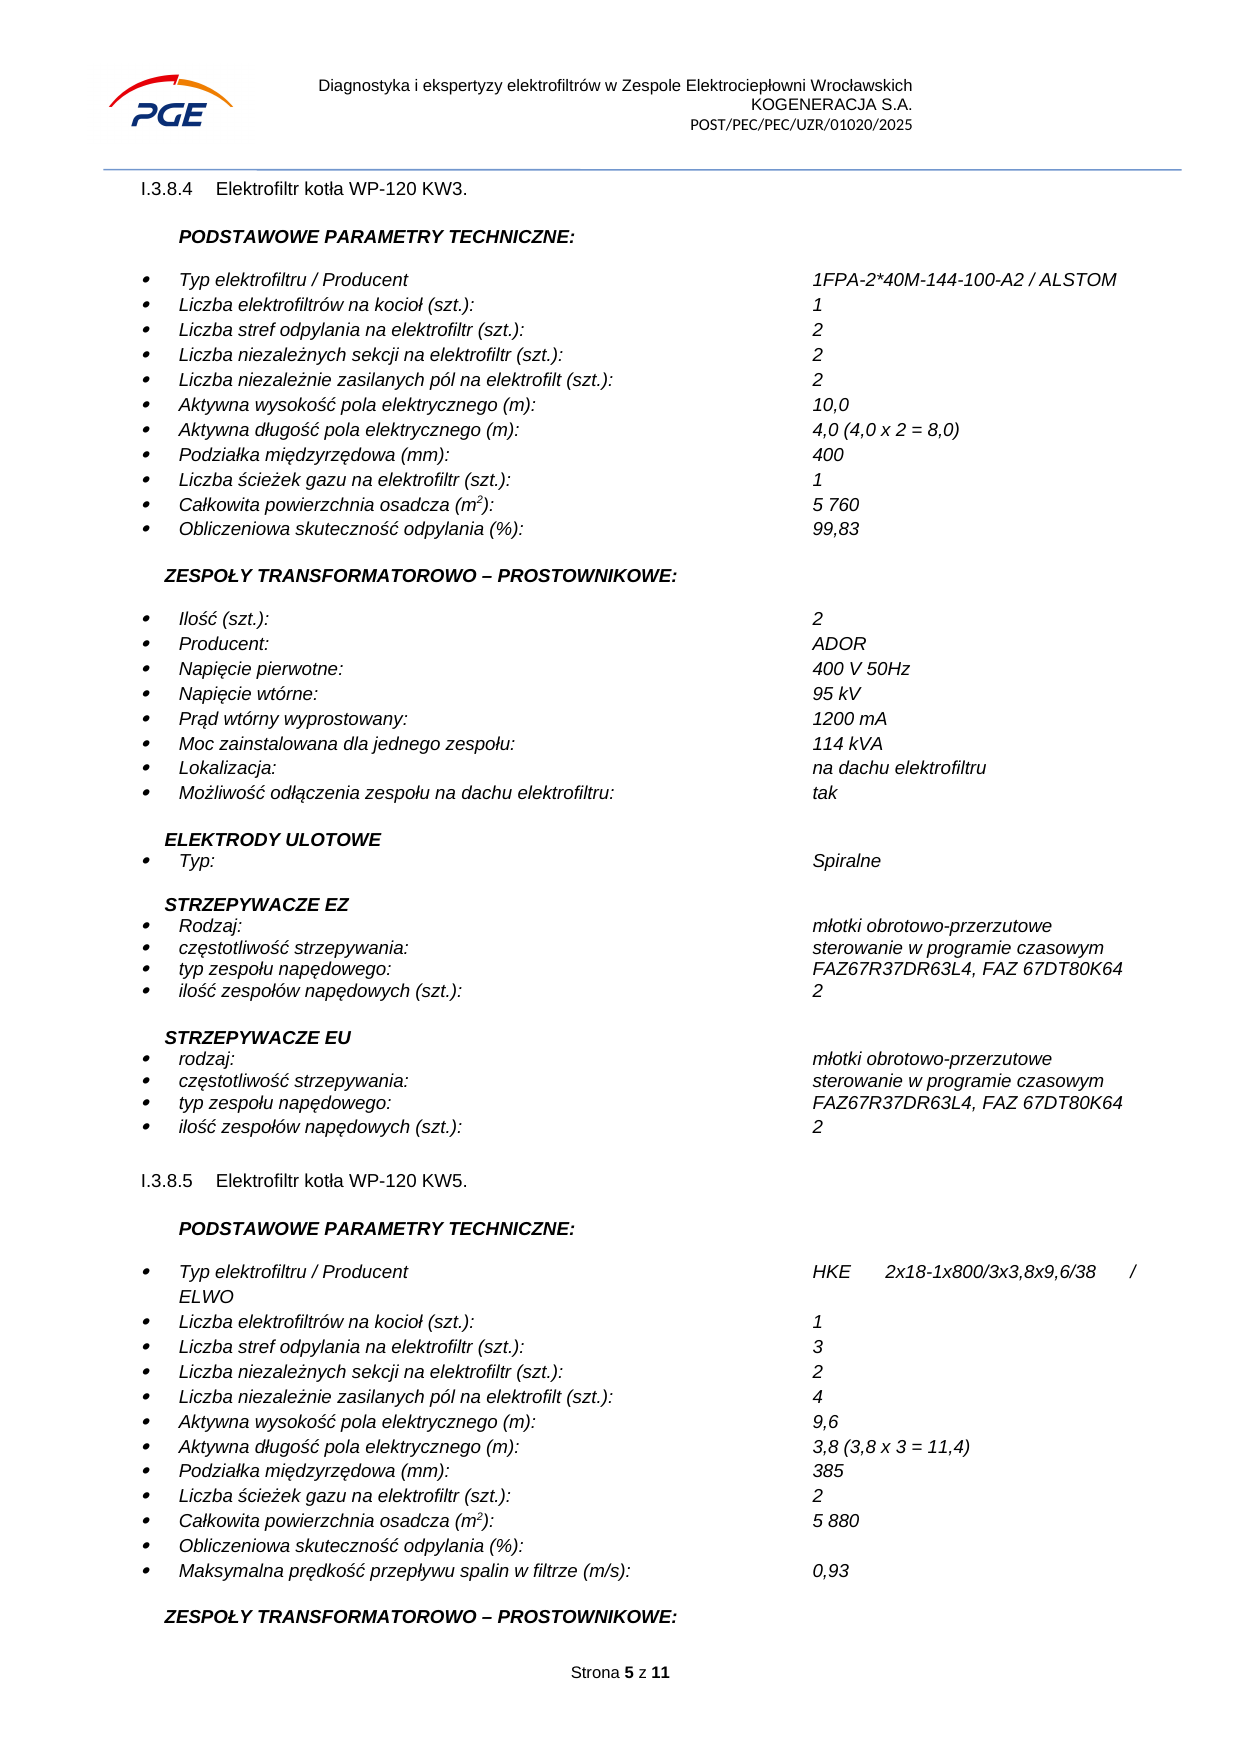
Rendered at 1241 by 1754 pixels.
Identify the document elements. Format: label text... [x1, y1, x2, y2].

text PODSTAWOWE PARAMETRY TECHNICZNE: [178, 226, 1137, 248]
list Liczba niezależnie zasilanych pól na elektrofilt (szt.): 4 [141, 1386, 1137, 1407]
list Rodzaj: młotki obrotowo-przerzutowe [141, 915, 1137, 937]
list Liczba elektrofiltrów na kocioł (szt.): 1 [141, 294, 1137, 316]
list typ zespołu napędowego: FAZ67R37DR63L4, FAZ 67DT80K64 [141, 1091, 1137, 1113]
list Liczba ścieżek gazu na elektrofiltr (szt.): 1 [141, 468, 1137, 490]
list ilość zespołów napędowych (szt.): 2 [141, 980, 1137, 1002]
list Liczba stref odpylania na elektrofiltr (szt.): 3 [141, 1336, 1137, 1357]
text PODSTAWOWE PARAMETRY TECHNICZNE: [178, 1218, 1137, 1240]
list ilość zespołów napędowych (szt.): 2 [141, 1116, 1137, 1138]
list Aktywna wysokość pola elektrycznego (m): 9,6 [141, 1411, 1137, 1432]
list rodzaj: młotki obrotowo-przerzutowe [141, 1048, 1137, 1070]
list Liczba elektrofiltrów na kocioł (szt.): 1 [141, 1311, 1137, 1333]
list Lokalizacja: na dachu elektrofiltru [141, 757, 1137, 779]
text ZESPOŁY TRANSFORMATOROWO – PROSTOWNIKOWE: [164, 565, 1137, 586]
list częstotliwość strzepywania: sterowanie w programie czasowym [141, 937, 1137, 958]
list Aktywna długość pola elektrycznego (m): 4,0 (4,0 x 2 = 8,0) [141, 419, 1137, 440]
list Prąd wtórny wyprostowany: 1200 mA [141, 707, 1137, 729]
list Moc zainstalowana dla jednego zespołu: 114 kVA [141, 732, 1137, 754]
list Podziałka międzyrzędowa (mm): 400 [141, 443, 1137, 465]
text ELEKTRODY ULOTOWE [164, 828, 1137, 850]
list częstotliwość strzepywania: sterowanie w programie czasowym [141, 1070, 1137, 1091]
list Maksymalna prędkość przepływu spalin w filtrze (m/s): 0,93 [141, 1560, 1137, 1582]
list Typ elektrofiltru / Producent HKE 2x18-1x800/3x3,8x9,6/38 / ELWO [141, 1261, 1137, 1308]
list Liczba niezależnych sekcji na elektrofiltr (szt.): 2 [141, 344, 1137, 366]
list Całkowita powierzchnia osadcza (m2): 5 760 [141, 493, 1137, 515]
text Elektrofiltr kotła WP-120 KW5. [141, 1166, 1137, 1193]
list Aktywna wysokość pola elektrycznego (m): 10,0 [141, 394, 1137, 415]
list Liczba niezależnych sekcji na elektrofiltr (szt.): 2 [141, 1361, 1137, 1382]
list Typ: Spiralne [141, 850, 1137, 872]
list typ zespołu napędowego: FAZ67R37DR63L4, FAZ 67DT80K64 [141, 958, 1137, 980]
text Elektrofiltr kotła WP-120 KW3. [141, 174, 1137, 201]
picture [87, 63, 255, 144]
list Napięcie wtórne: 95 kV [141, 682, 1137, 704]
list Podziałka międzyrzędowa (mm): 385 [141, 1460, 1137, 1482]
list Typ elektrofiltru / Producent 1FPA-2*40M-144-100-A2 / ALSTOM [141, 269, 1137, 291]
list Obliczeniowa skuteczność odpylania (%): [141, 1535, 1137, 1557]
list Całkowita powierzchnia osadcza (m2): 5 880 [141, 1510, 1137, 1532]
list Napięcie pierwotne: 400 V 50Hz [141, 658, 1137, 679]
list Obliczeniowa skuteczność odpylania (%): 99,83 [141, 518, 1137, 540]
list Aktywna długość pola elektrycznego (m): 3,8 (3,8 x 3 = 11,4) [141, 1435, 1137, 1457]
text STRZEPYWACZE EZ [164, 893, 1137, 915]
list Liczba niezależnie zasilanych pól na elektrofilt (szt.): 2 [141, 369, 1137, 391]
list Producent: ADOR [141, 633, 1137, 654]
text ZESPOŁY TRANSFORMATOROWO – PROSTOWNIKOWE: [164, 1606, 1137, 1628]
list Liczba ścieżek gazu na elektrofiltr (szt.): 2 [141, 1485, 1137, 1507]
list Liczba stref odpylania na elektrofiltr (szt.): 2 [141, 319, 1137, 341]
text STRZEPYWACZE EU [164, 1027, 1137, 1048]
list Ilość (szt.): 2 [141, 608, 1137, 629]
list Możliwość odłączenia zespołu na dachu elektrofiltru: tak [141, 782, 1137, 804]
